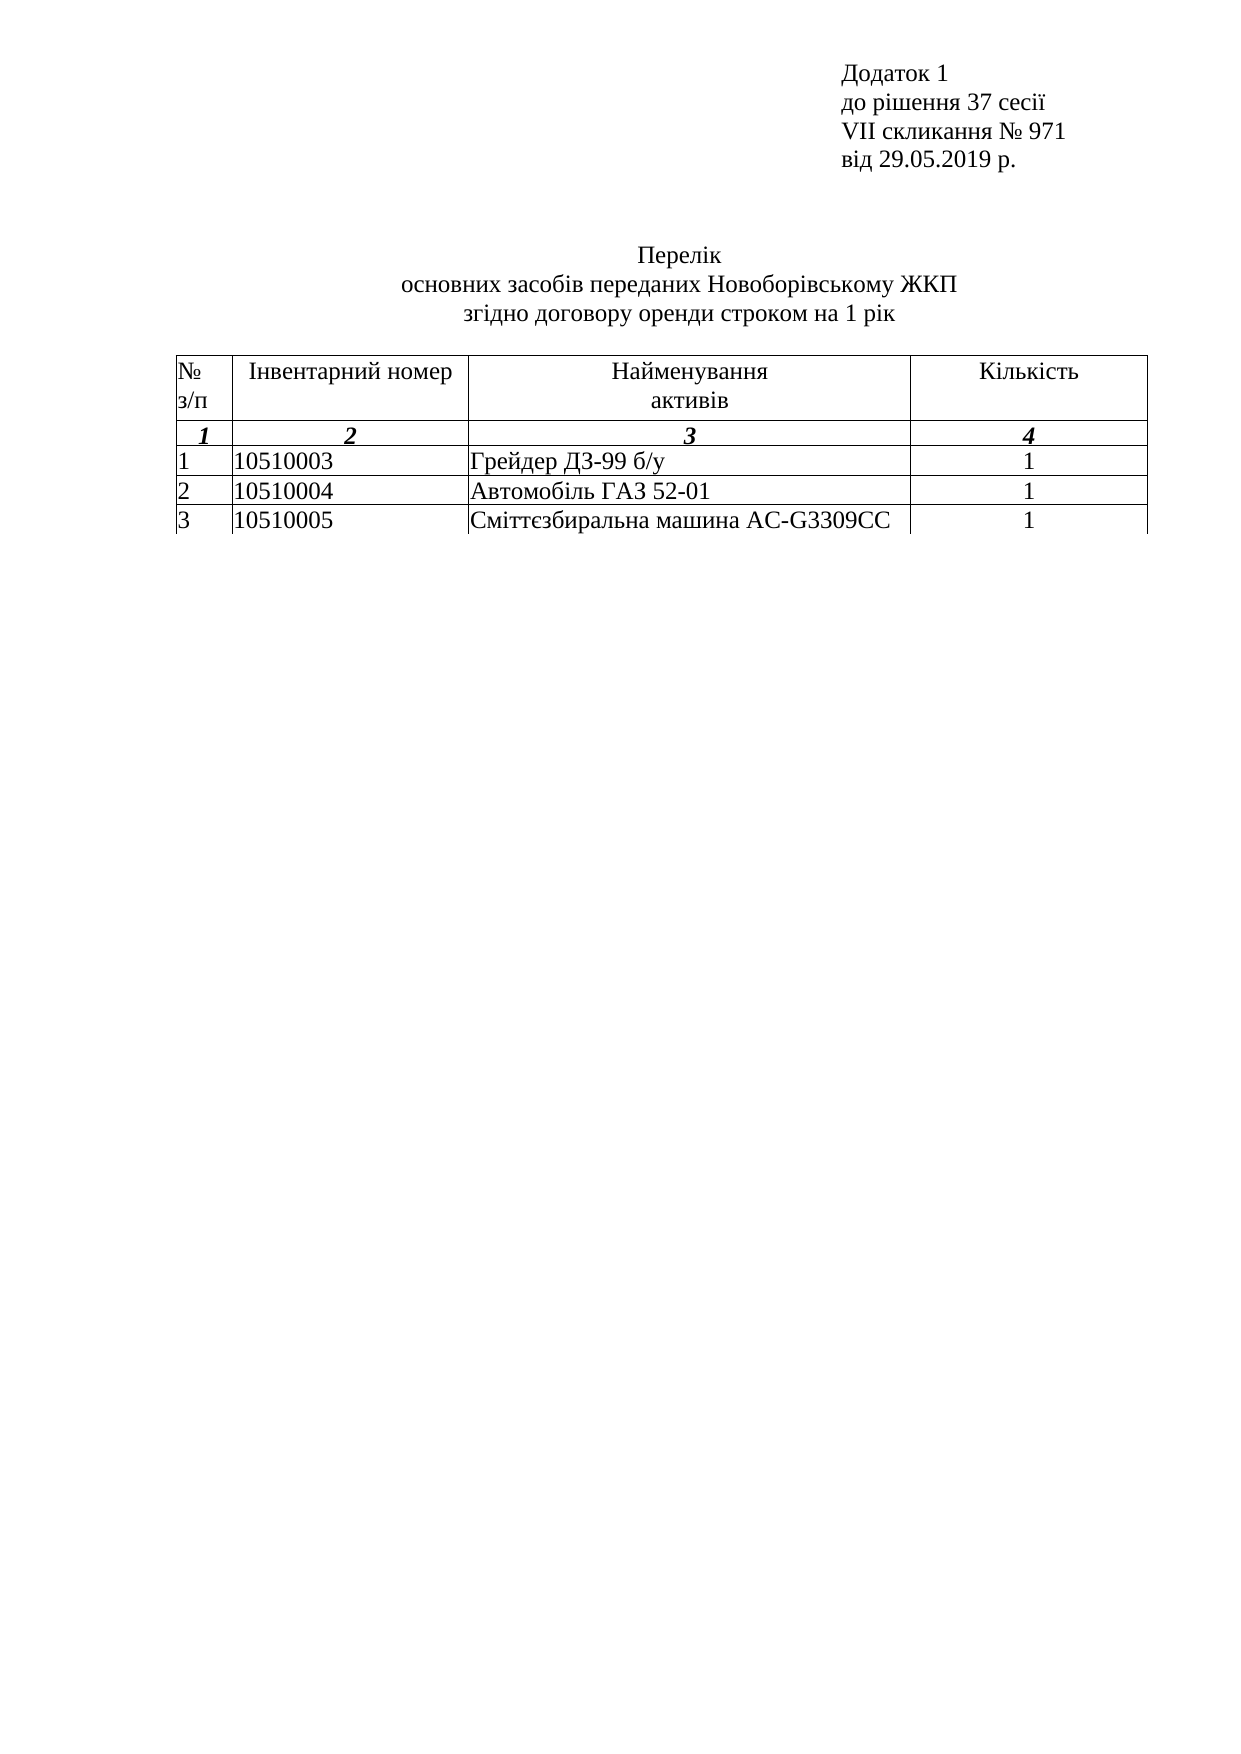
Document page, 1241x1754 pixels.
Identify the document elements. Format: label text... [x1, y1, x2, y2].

text Перелік [177, 240, 1181, 269]
table_cell 1 [177, 421, 232, 445]
table_cell 1 [911, 446, 1147, 475]
table_header Найменування активів [469, 356, 910, 420]
table_cell 3 [177, 505, 232, 534]
table_cell 2 [233, 421, 468, 445]
table_cell 3 [469, 421, 910, 445]
table_header № з/п [177, 356, 232, 420]
table_cell Грейдер ДЗ-99 б/у [469, 446, 910, 475]
table_cell 10510004 [233, 476, 468, 504]
table_header Інвентарний номер [233, 356, 468, 420]
text від 29.05.2019 р. [767, 144, 1181, 173]
text VІI скликання № 971 [767, 116, 1181, 144]
text до рішення 37 сесії [767, 87, 1181, 116]
text згідно договору оренди строком на 1 рік [177, 298, 1181, 327]
text Додаток 1 [767, 58, 1181, 87]
table_cell Сміттєзбиральна машина АС-G3309CC [469, 505, 910, 534]
table_cell 10510003 [233, 446, 468, 475]
table_cell 10510005 [233, 505, 468, 534]
table_cell 4 [911, 421, 1147, 445]
table_cell 2 [177, 476, 232, 504]
table_cell 1 [177, 446, 232, 475]
table_cell Автомобіль ГАЗ 52-01 [469, 476, 910, 504]
table_cell 1 [911, 505, 1147, 534]
table_header Кількість [911, 356, 1147, 420]
table_cell 1 [911, 476, 1147, 504]
text основних засобів переданих Новоборівському ЖКП [177, 269, 1181, 298]
